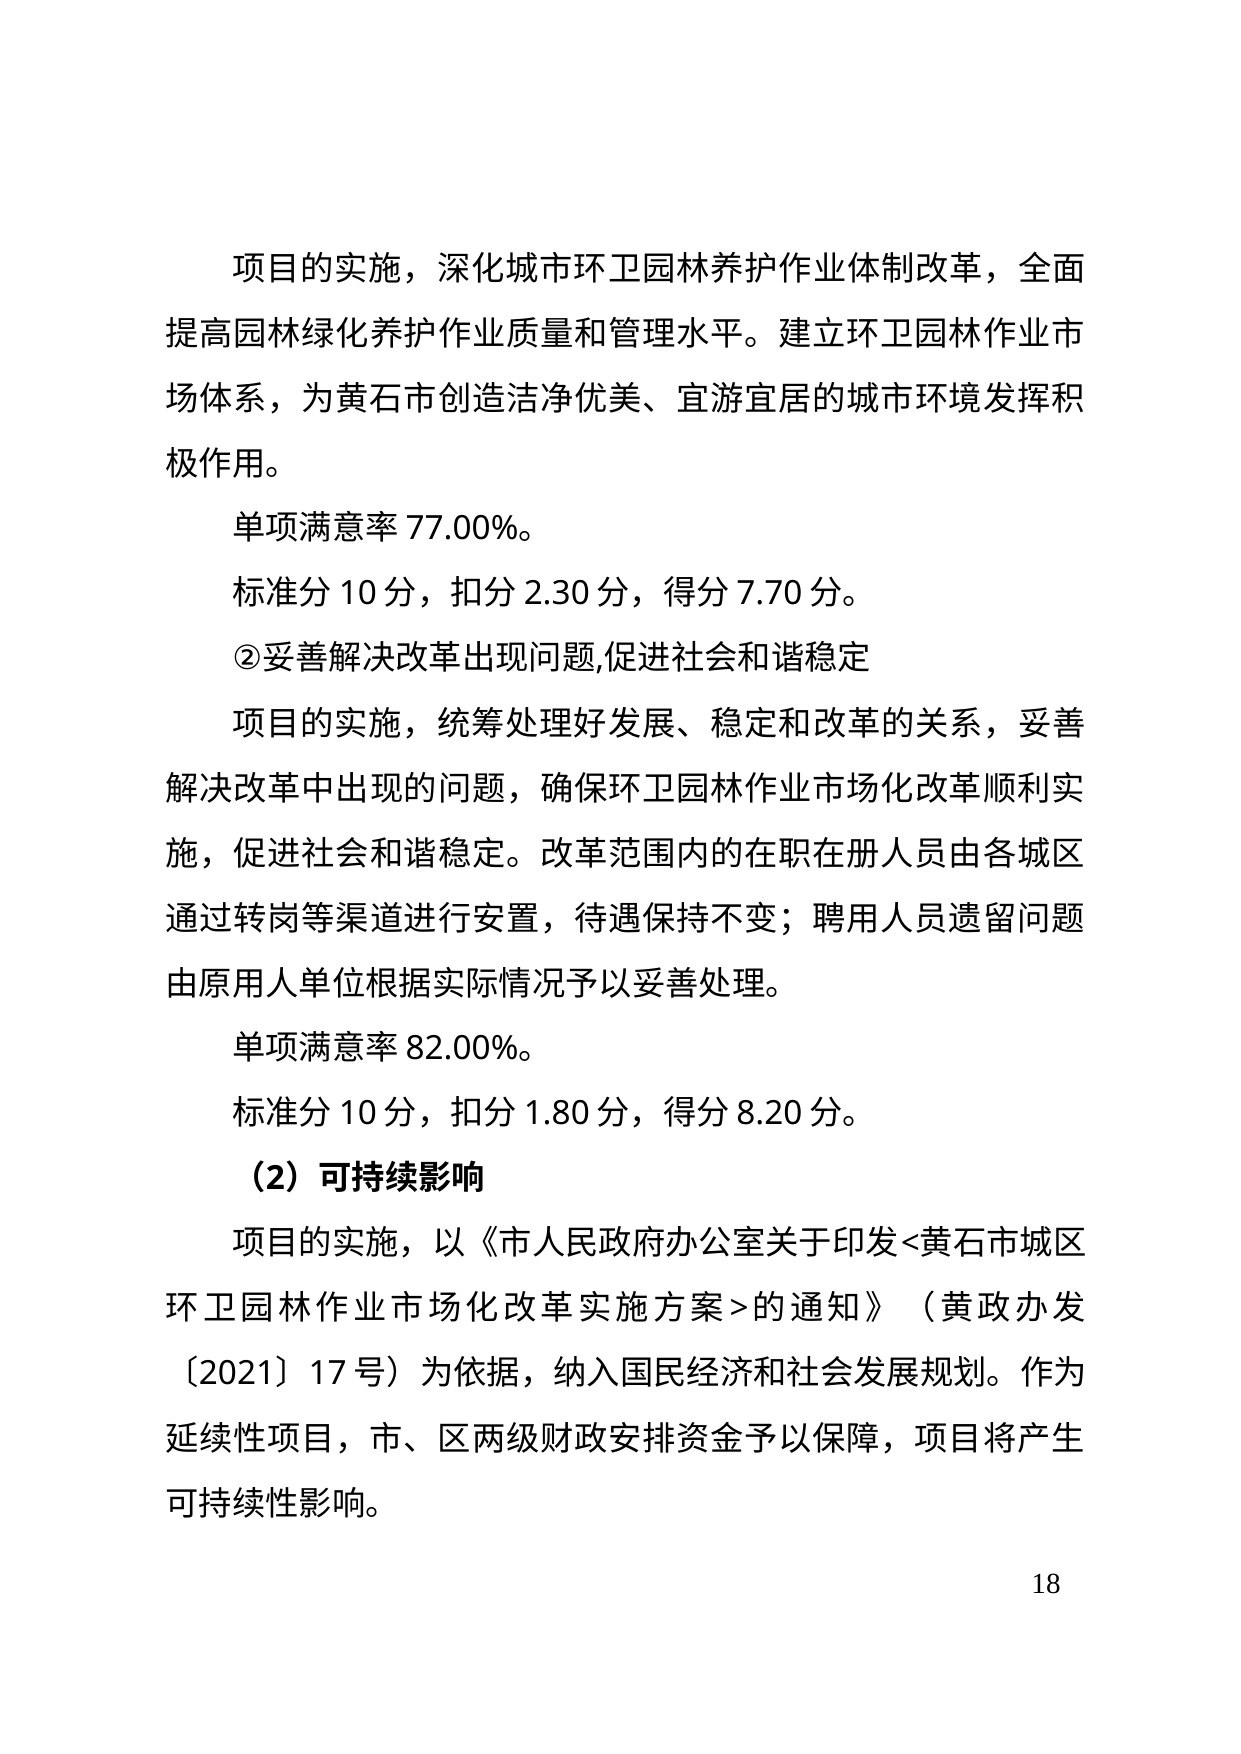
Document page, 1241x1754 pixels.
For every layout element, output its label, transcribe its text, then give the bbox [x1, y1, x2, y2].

text 项目的实施，统筹处理好发展、稳定和改革的关系，妥善解决改革中出现的问题，确保环卫园林作业市场化改革顺利实施，促进社会和谐稳定。改革范围内的在职在册人员由各城区通过转岗等渠道进行安置，待遇保持不变；聘用人员遗留问题由原用人单位根据实际情况予以妥善处理。 [165, 688, 1087, 1013]
text 项目的实施，深化城市环卫园林养护作业体制改革，全面提高园林绿化养护作业质量和管理水平。建立环卫园林作业市场体系，为黄石市创造洁净优美、宜游宜居的城市环境发挥积极作用。 [165, 233, 1087, 493]
text ②妥善解决改革出现问题,促进社会和谐稳定 [165, 623, 1087, 688]
text 标准分10分，扣分2.30分，得分7.70分。 [165, 558, 1087, 623]
text （2）可持续影响 [165, 1143, 1087, 1208]
text 项目的实施，以《市人民政府办公室关于印发<黄石市城区环卫园林作业市场化改革实施方案>的通知》（黄政办发〔2021〕17号）为依据，纳入国民经济和社会发展规划。作为延续性项目，市、区两级财政安排资金予以保障，项目将产生可持续性影响。 [165, 1208, 1087, 1533]
text 单项满意率77.00%。 [165, 493, 1087, 558]
text 单项满意率82.00%。 [165, 1013, 1087, 1078]
text 标准分10分，扣分1.80分，得分8.20分。 [165, 1078, 1087, 1143]
